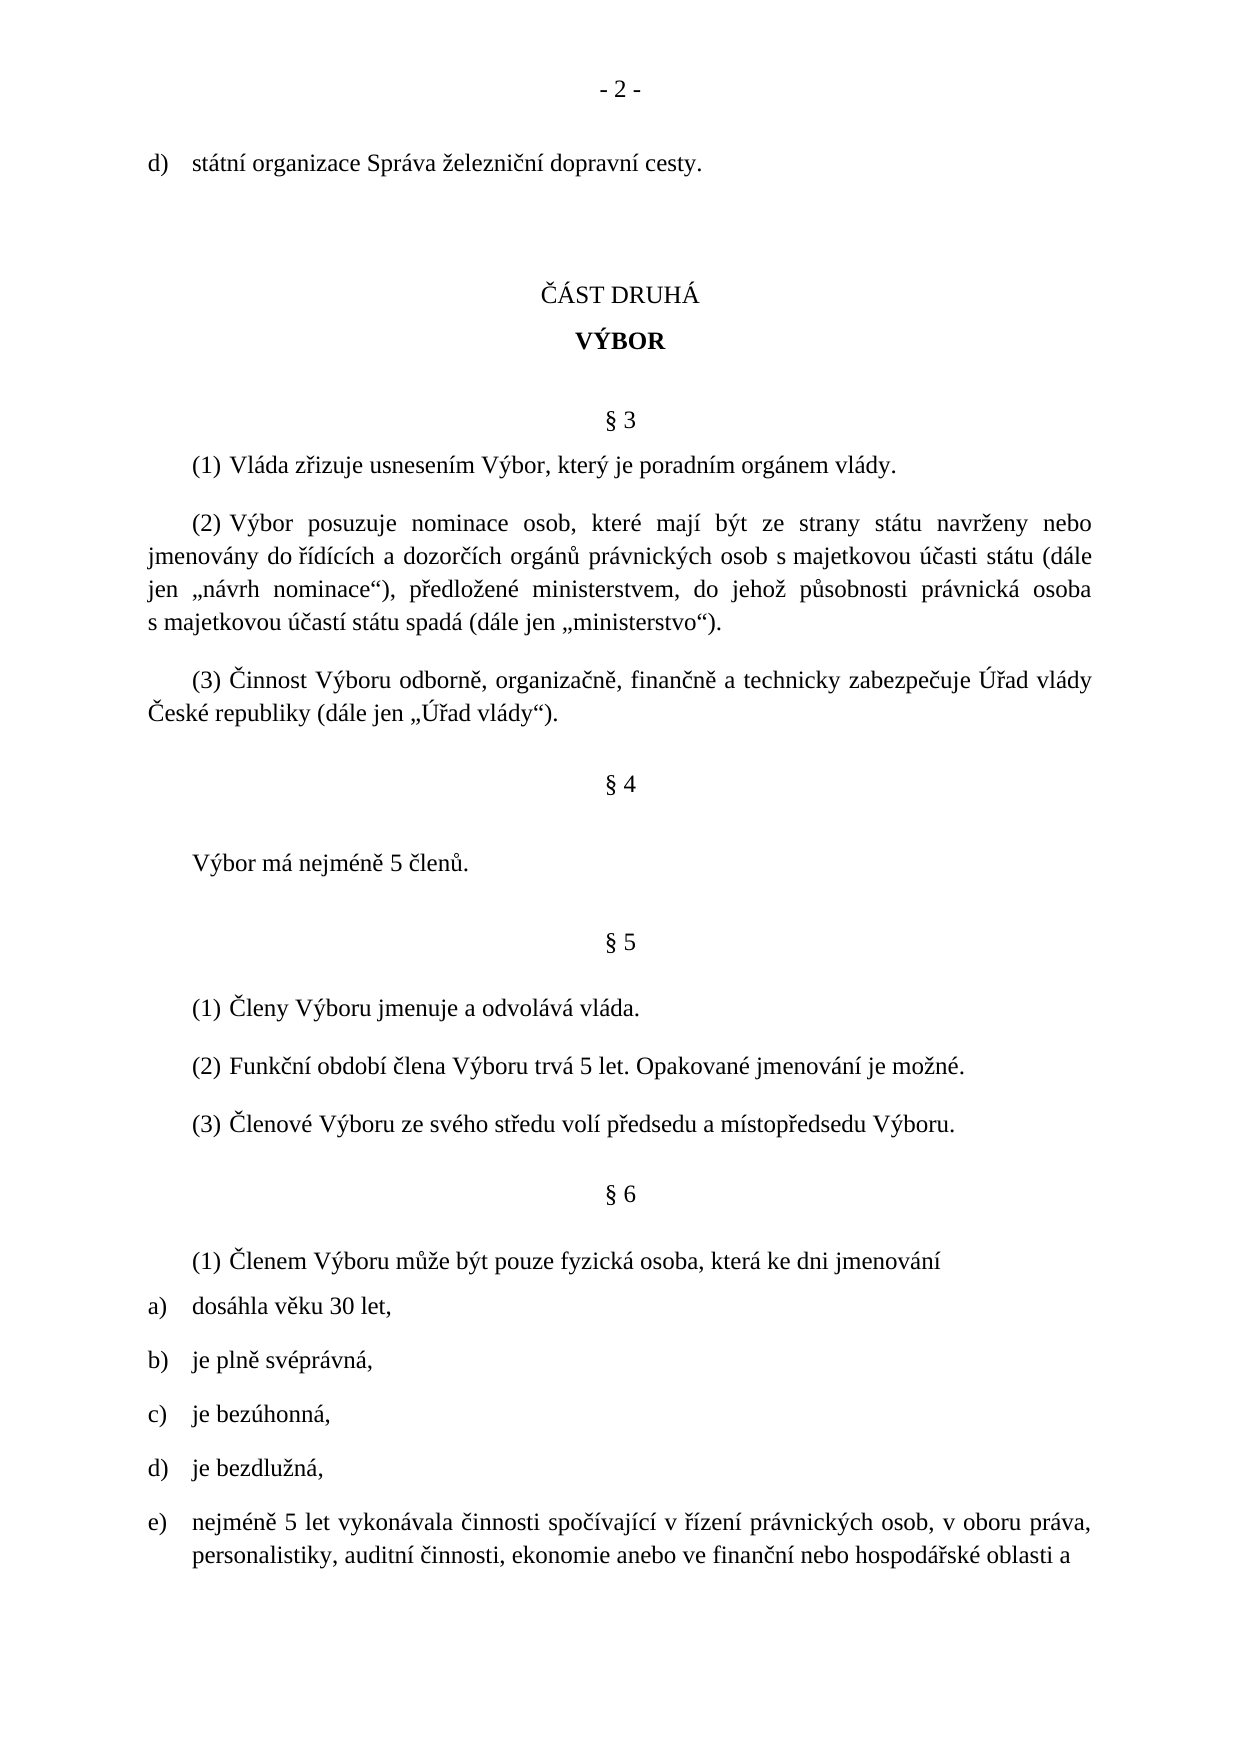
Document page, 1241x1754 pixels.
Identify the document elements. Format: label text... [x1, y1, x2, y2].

text VÝBOR [148, 326, 1093, 354]
text Výbor má nejméně 5 členů. [148, 848, 1093, 876]
text je bezúhonná, [148, 1399, 1093, 1428]
text Členové Výboru ze svého středu volí předsedu a místopředsedu Výboru. [148, 1109, 1093, 1138]
text ČÁST druhá [148, 280, 1093, 309]
text dosáhla věku 30 let, [148, 1291, 1093, 1320]
list státní organizace Správa železniční dopravní cesty. [148, 148, 1093, 176]
text Výbor posuzuje nominace osob, které mají být ze strany státu navrženy nebo jmenovány do řídících a dozorčích orgánů právnických osob s majetkovou účasti státu (dále jen „návrh nominace“), předložené ministerstvem, do jehož působnosti právnická osoba s majetkovou účastí státu spadá (dále jen „ministerstvo“). [148, 508, 1093, 636]
text je plně svéprávná, [148, 1345, 1093, 1374]
list Členy Výboru jmenuje a odvolává vláda. [148, 993, 1093, 1022]
text nejméně 5 let vykonávala činnosti spočívající v řízení právnických osob, v oboru práva, personalistiky, auditní činnosti, ekonomie anebo ve finanční nebo hospodářské oblasti a [148, 1507, 1093, 1568]
text Činnost Výboru odborně, organizačně, finančně a technicky zabezpečuje Úřad vlády České republiky (dále jen „Úřad vlády“). [148, 665, 1093, 727]
text je bezdlužná, [148, 1453, 1093, 1482]
list Vláda zřizuje usnesením Výbor, který je poradním orgánem vlády. [148, 450, 1093, 479]
text § 6 [148, 1179, 1093, 1208]
text Funkční období člena Výboru trvá 5 let. Opakované jmenování je možné. [148, 1051, 1093, 1080]
list Členem Výboru může být pouze fyzická osoba, která ke dni jmenování [148, 1246, 1093, 1274]
